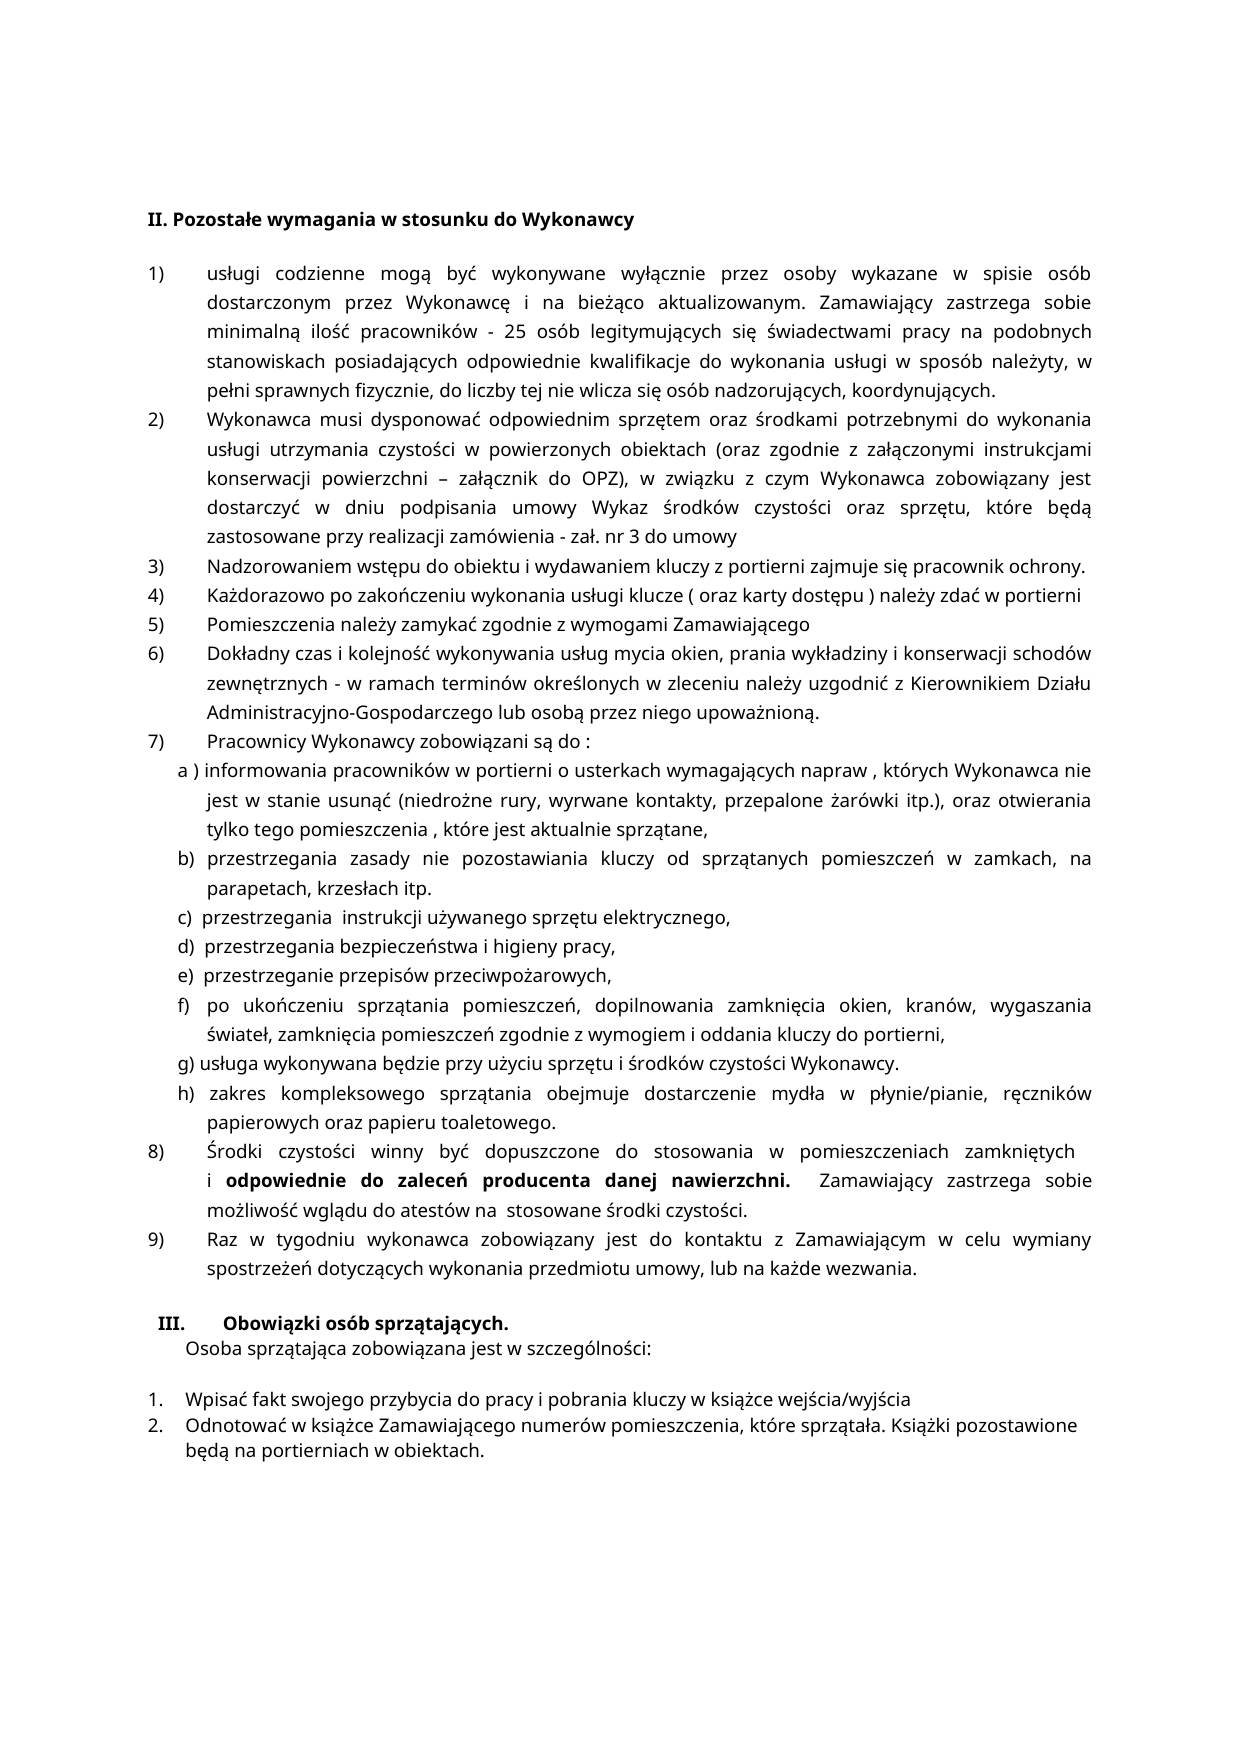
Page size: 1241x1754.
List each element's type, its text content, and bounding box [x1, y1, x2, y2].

text a ) informowania pracowników w portierni o usterkach wymagających napraw , których Wykonawca nie jest w stanie usunąć (niedrożne rury, wyrwane kontakty, przepalone żarówki itp.), oraz otwierania tylko tego pomieszczenia , które jest aktualnie sprzątane, [177, 758, 1093, 842]
list Wykonawca musi dysponować odpowiednim sprzętem oraz środkami potrzebnymi do wykonania usługi utrzymania czystości w powierzonych obiektach (oraz zgodnie z załączonymi instrukcjami konserwacji powierzchni – załącznik do OPZ), w związku z czym Wykonawca zobowiązany jest dostarczyć w dniu podpisania umowy Wykaz środków czystości oraz sprzętu, które będą zastosowane przy realizacji zamówienia - zał. nr 3 do umowy [148, 407, 1093, 549]
text d) przestrzegania bezpieczeństwa i higieny pracy, [177, 933, 1093, 959]
list Obowiązki osób sprzątających. [185, 1310, 1093, 1336]
text e) przestrzeganie przepisów przeciwpożarowych, [177, 963, 1093, 988]
text h) zakres kompleksowego sprzątania obejmuje dostarczenie mydła w płynie/pianie, ręczników papierowych oraz papieru toaletowego. [177, 1080, 1093, 1134]
text c) przestrzegania instrukcji używanego sprzętu elektrycznego, [177, 904, 1093, 930]
list Dokładny czas i kolejność wykonywania usług mycia okien, prania wykładziny i konserwacji schodów zewnętrznych - w ramach terminów określonych w zleceniu należy uzgodnić z Kierownikiem Działu Administracyjno-Gospodarczego lub osobą przez niego upoważnioną. [148, 641, 1093, 725]
text II. Pozostałe wymagania w stosunku do Wykonawcy [148, 206, 1093, 232]
list Raz w tygodniu wykonawca zobowiązany jest do kontaktu z Zamawiającym w celu wymiany spostrzeżeń dotyczących wykonania przedmiotu umowy, lub na każde wezwania. [148, 1226, 1093, 1281]
list Każdorazowo po zakończeniu wykonania usługi klucze ( oraz karty dostępu ) należy zdać w portierni [148, 582, 1093, 608]
text g) usługa wykonywana będzie przy użyciu sprzętu i środków czystości Wykonawcy. [177, 1051, 1093, 1076]
list Środki czystości winny być dopuszczone do stosowania w pomieszczeniach zamkniętych i odpowiednie do zaleceń producenta danej nawierzchni. Zamawiający zastrzega sobie możliwość wglądu do atestów na stosowane środki czystości. [148, 1138, 1093, 1222]
text f) po ukończeniu sprzątania pomieszczeń, dopilnowania zamknięcia okien, kranów, wygaszania świateł, zamknięcia pomieszczeń zgodnie z wymogiem i oddania kluczy do portierni, [177, 992, 1093, 1047]
list Wpisać fakt swojego przybycia do pracy i pobrania kluczy w książce wejścia/wyjścia [148, 1387, 1093, 1412]
list usługi codzienne mogą być wykonywane wyłącznie przez osoby wykazane w spisie osób dostarczonym przez Wykonawcę i na bieżąco aktualizowanym. Zamawiający zastrzega sobie minimalną ilość pracowników - 25 osób legitymujących się świadectwami pracy na podobnych stanowiskach posiadających odpowiednie kwalifikacje do wykonania usługi w sposób należyty, w pełni sprawnych fizycznie, do liczby tej nie wlicza się osób nadzorujących, koordynujących. [148, 260, 1093, 403]
list Pomieszczenia należy zamykać zgodnie z wymogami Zamawiającego [148, 611, 1093, 637]
text b) przestrzegania zasady nie pozostawiania kluczy od sprzątanych pomieszczeń w zamkach, na parapetach, krzesłach itp. [177, 846, 1093, 900]
list Odnotować w książce Zamawiającego numerów pomieszczenia, które sprzątała. Książki pozostawione będą na portierniach w obiektach. [148, 1412, 1093, 1463]
list Pracownicy Wykonawcy zobowiązani są do : [148, 728, 1093, 754]
text Osoba sprzątająca zobowiązana jest w szczególności: [185, 1336, 1093, 1361]
list Nadzorowaniem wstępu do obiektu i wydawaniem kluczy z portierni zajmuje się pracownik ochrony. [148, 553, 1093, 578]
